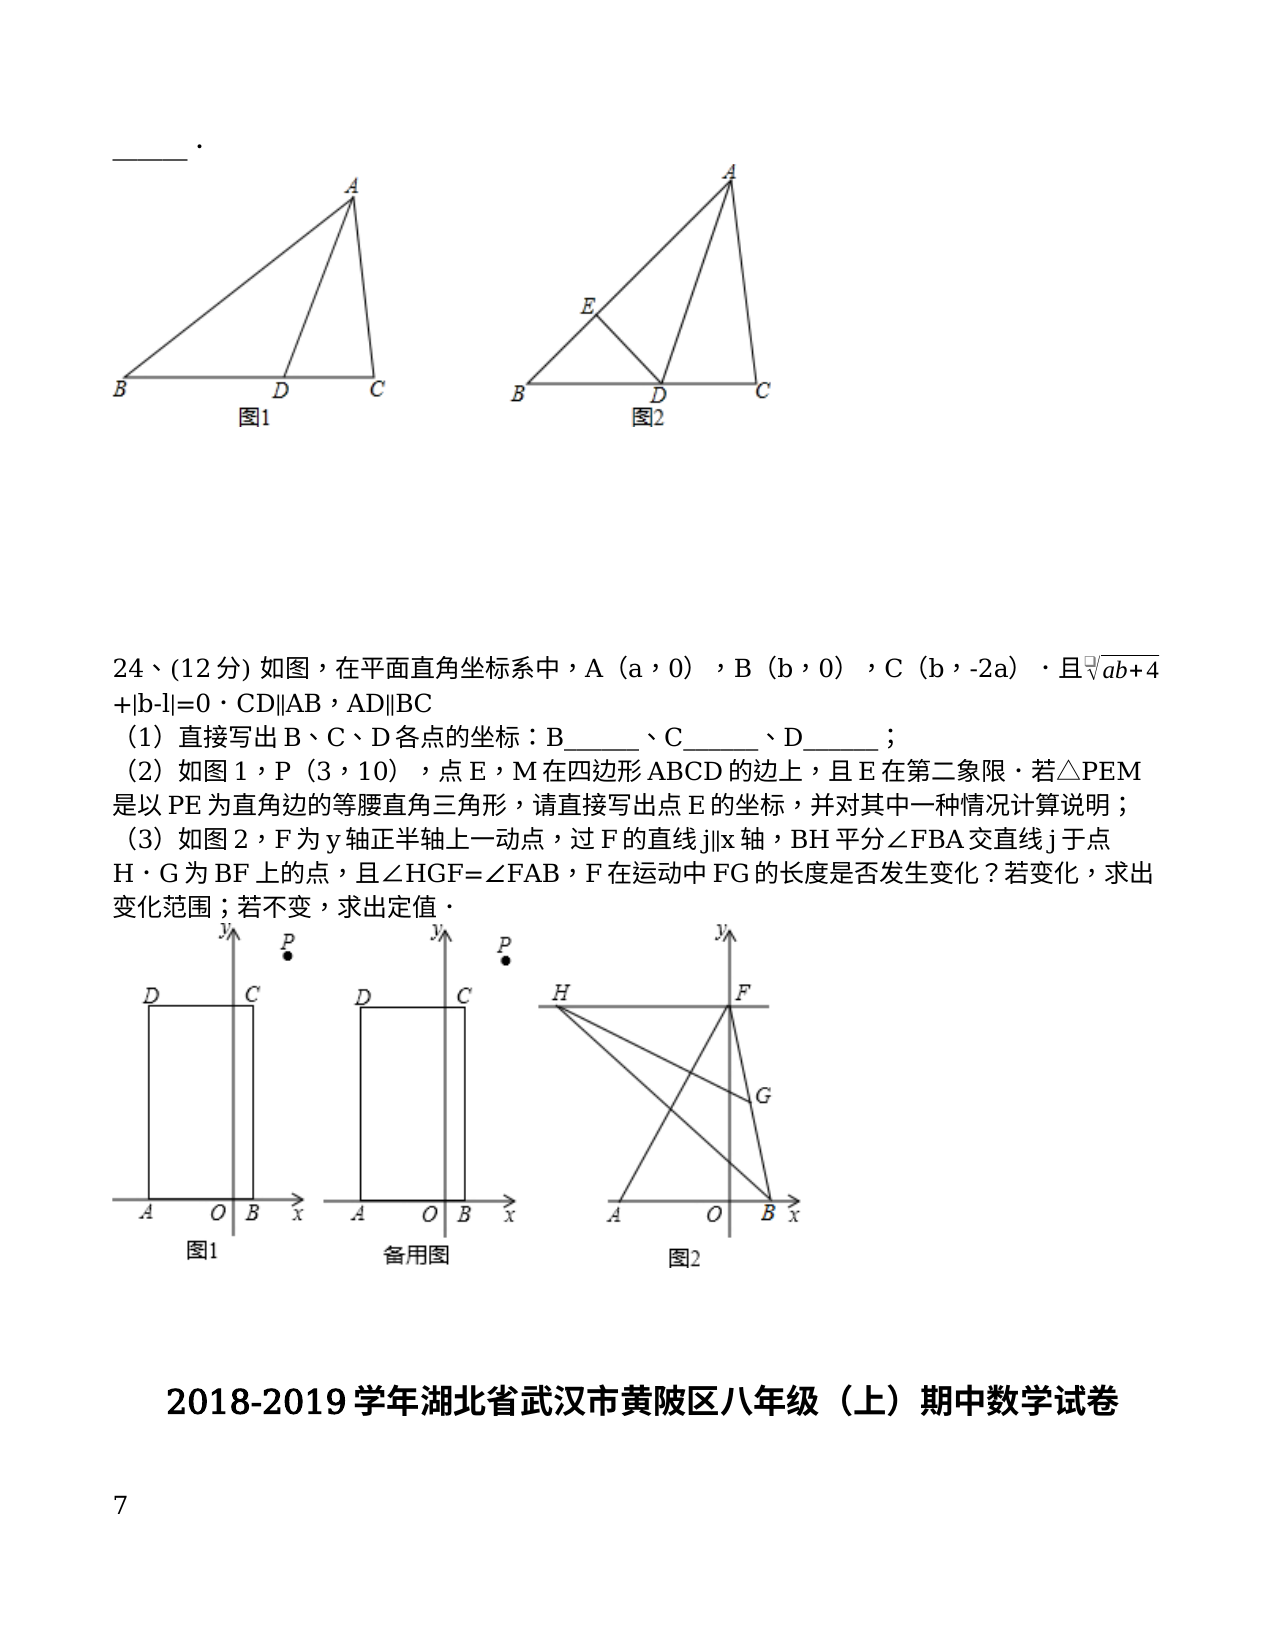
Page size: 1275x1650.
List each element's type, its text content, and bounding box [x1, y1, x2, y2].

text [112, 130, 1163, 426]
subtitle 2018-2019学年湖北省武汉市黄陂区八年级（上）期中数学试卷 [112, 1378, 1163, 1423]
picture [112, 164, 771, 427]
picture [112, 923, 801, 1268]
